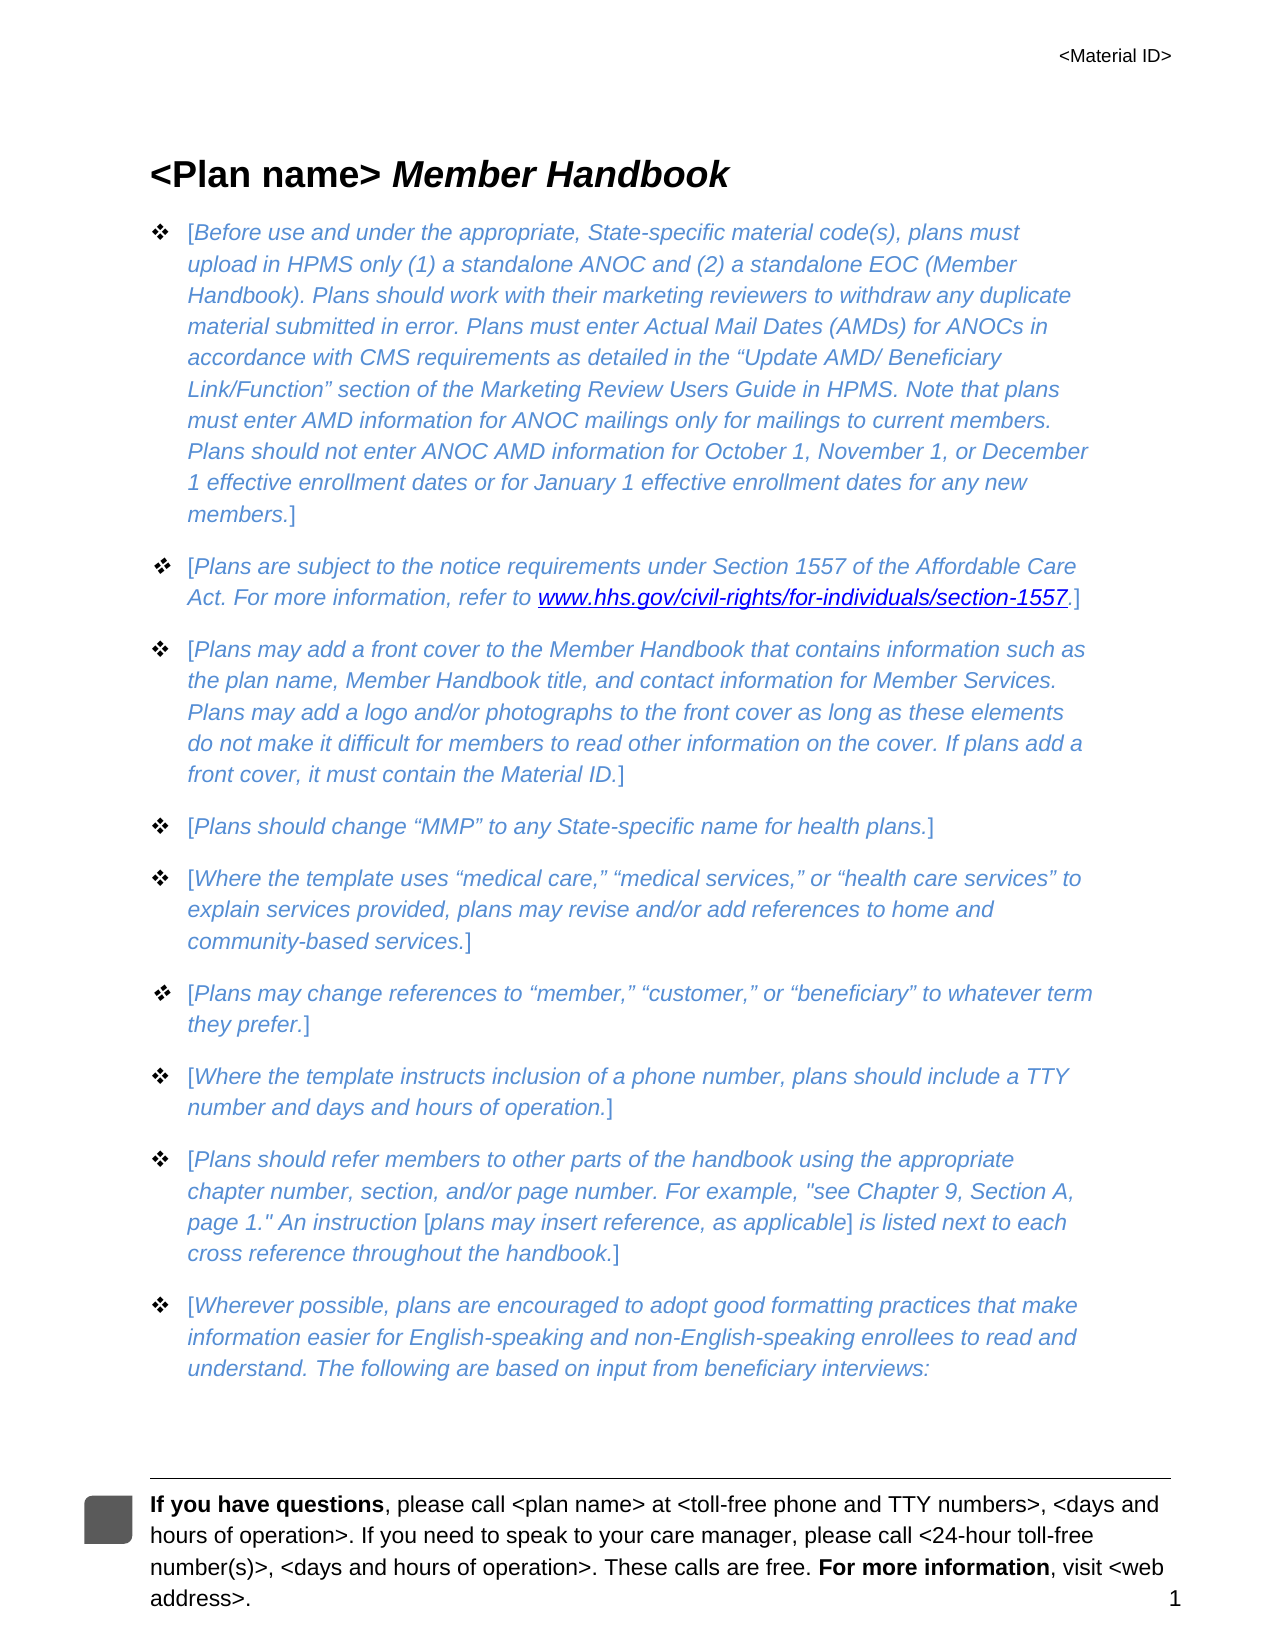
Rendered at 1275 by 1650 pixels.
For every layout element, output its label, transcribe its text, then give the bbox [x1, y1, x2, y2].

list [Wherever possible, plans are encouraged to adopt good formatting practices that make information easier for English-speaking and non-English-speaking enrollees to read and understand. The following are based on input from beneficiary interviews: [150, 1289, 1096, 1382]
list [Plans may change references to “member,” “customer,” or “beneficiary” to whatever term they prefer.] [150, 976, 1096, 1039]
text <Plan name> Member Handbook [150, 157, 1171, 195]
list [Plans may add a front cover to the Member Handbook that contains information such as the plan name, Member Handbook title, and contact information for Member Services. Plans may add a logo and/or photographs to the front cover as long as these elements do not make it difficult for members to read other information on the cover. If plans add a front cover, it must contain the Material ID.] [150, 632, 1096, 789]
list [Plans should refer members to other parts of the handbook using the appropriate chapter number, section, and/or page number. For example, "see Chapter 9, Section A, page 1." An instruction [plans may insert reference, as applicable] is listed next to each cross reference throughout the handbook.] [150, 1143, 1096, 1268]
list [Where the template instructs inclusion of a phone number, plans should include a TTY number and days and hours of operation.] [150, 1059, 1096, 1122]
list [Where the template uses “medical care,” “medical services,” or “health care services” to explain services provided, plans may revise and/or add references to home and community-based services.] [150, 862, 1096, 955]
list [Before use and under the appropriate, State-specific material code(s), plans must upload in HPMS only (1) a standalone ANOC and (2) a standalone EOC (Member Handbook). Plans should work with their marketing reviewers to withdraw any duplicate material submitted in error. Plans must enter Actual Mail Dates (AMDs) for ANOCs in accordance with CMS requirements as detailed in the “Update AMD/ Beneficiary Link/Function” section of the Marketing Review Users Guide in HPMS. Note that plans must enter AMD information for ANOC mailings only for mailings to current members. Plans should not enter ANOC AMD information for October 1, November 1, or December 1 effective enrollment dates or for January 1 effective enrollment dates for any new members.] [150, 216, 1096, 528]
list [Plans should change “MMP” to any State-specific name for health plans.] [150, 809, 1096, 841]
list [Plans are subject to the notice requirements under Section 1557 of the Affordable Care Act. For more information, refer to www.hhs.gov/civil-rights/for-individuals/section-1557.] [150, 549, 1096, 612]
